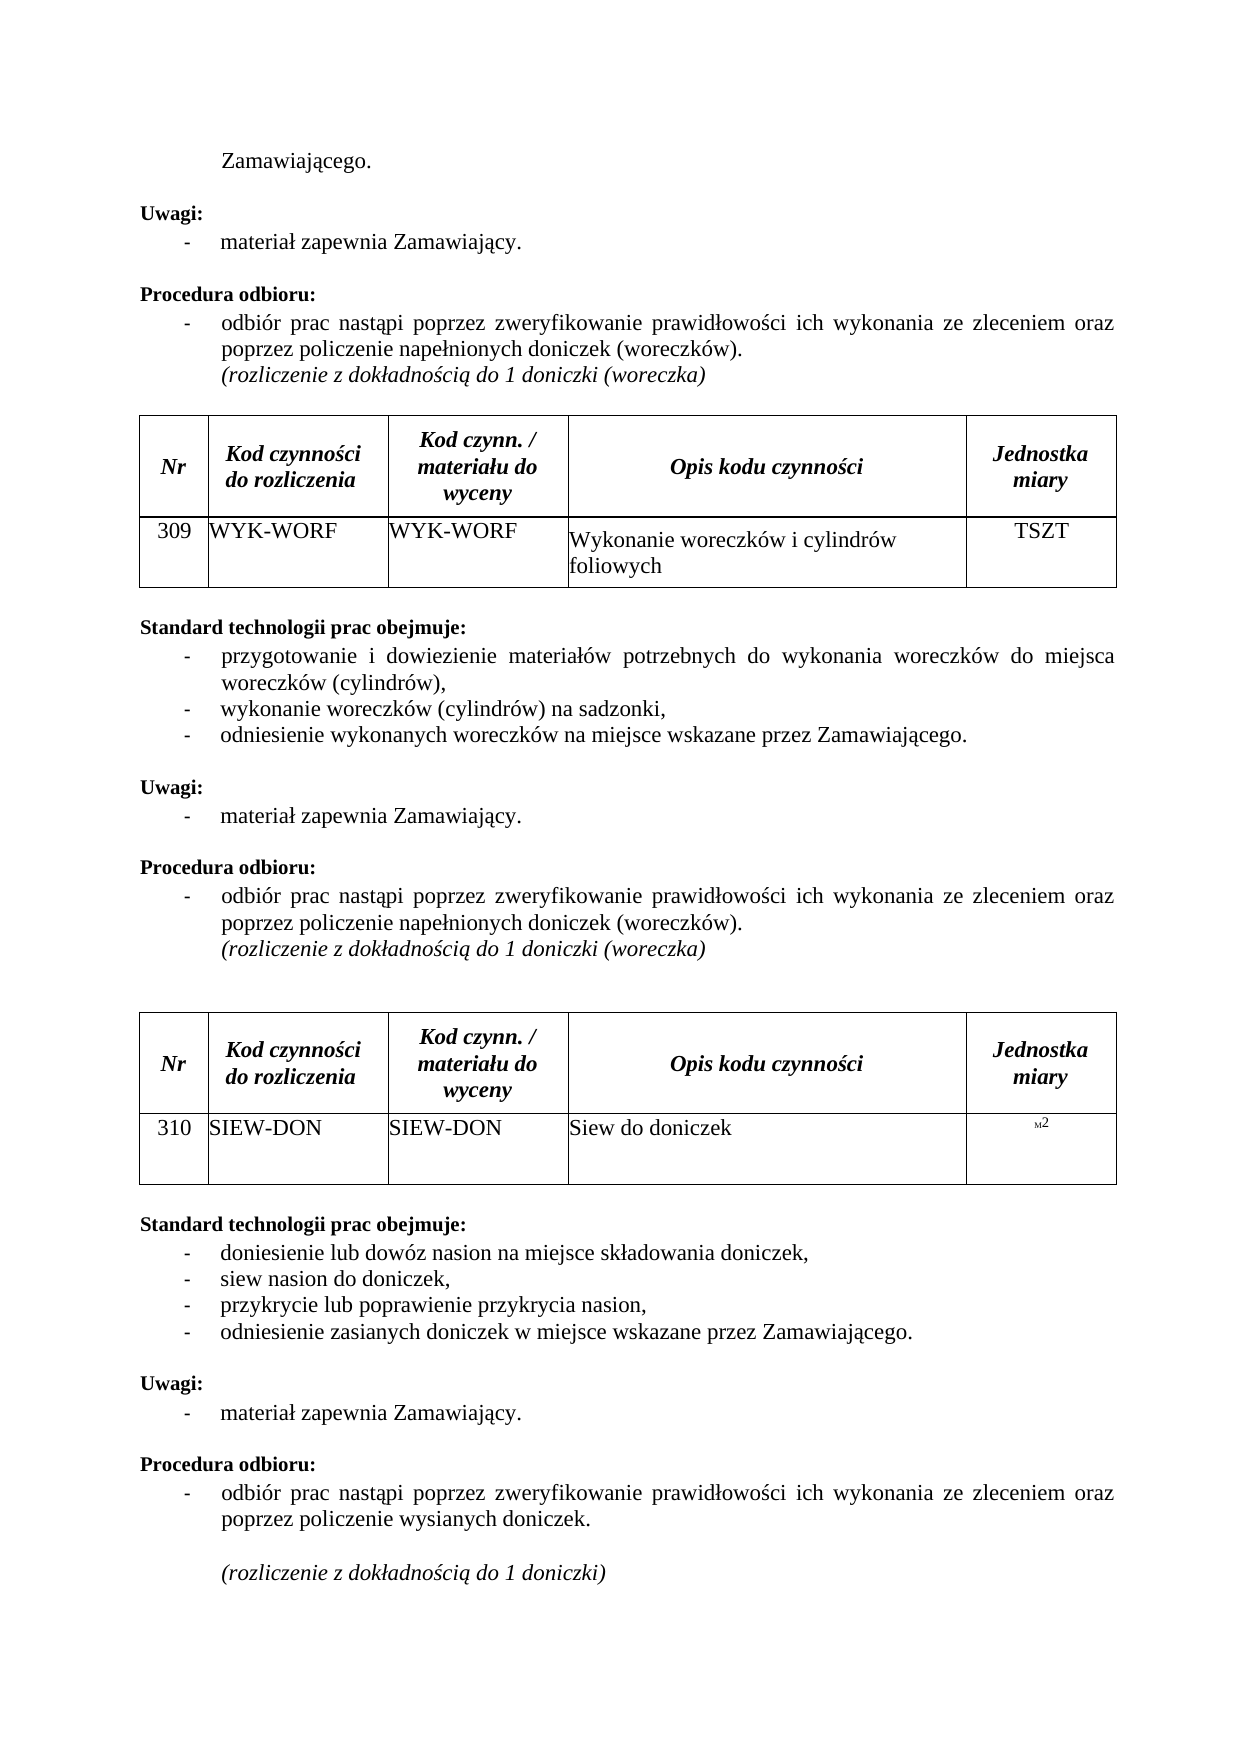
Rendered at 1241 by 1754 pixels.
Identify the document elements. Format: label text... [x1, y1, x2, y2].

list materiał zapewnia Zamawiający. [140, 1398, 1116, 1425]
list materiał zapewnia Zamawiający. [140, 802, 1116, 828]
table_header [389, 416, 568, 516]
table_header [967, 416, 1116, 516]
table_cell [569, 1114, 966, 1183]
list wykonanie woreczków (cylindrów) na sadzonki, [140, 695, 1116, 721]
list materiał zapewnia Zamawiający. [140, 228, 1116, 254]
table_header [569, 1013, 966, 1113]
list odniesienie wykonanych woreczków na miejsce wskazane przez Zamawiającego. [140, 721, 1116, 748]
text Procedura odbioru: [140, 282, 1116, 306]
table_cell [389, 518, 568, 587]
list odniesienie zasianych doniczek w miejsce wskazane przez Zamawiającego. [140, 1318, 1116, 1344]
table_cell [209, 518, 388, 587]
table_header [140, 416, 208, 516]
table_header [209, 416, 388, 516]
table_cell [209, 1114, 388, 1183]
text Standard technologii prac obejmuje: [140, 1212, 1116, 1236]
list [183, 147, 1116, 174]
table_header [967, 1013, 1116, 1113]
list siew nasion do doniczek, [140, 1265, 1116, 1292]
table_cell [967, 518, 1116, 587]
text Uwagi: [140, 1371, 1116, 1395]
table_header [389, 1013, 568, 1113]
list doniesienie lub dowóz nasion na miejsce składowania doniczek, [140, 1239, 1116, 1265]
text (rozliczenie z dokładnością do 1 doniczki) [140, 1559, 1116, 1585]
text Procedura odbioru: [140, 855, 1116, 879]
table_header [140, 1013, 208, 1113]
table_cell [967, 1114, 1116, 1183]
text Uwagi: [140, 201, 1116, 225]
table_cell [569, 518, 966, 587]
text (rozliczenie z dokładnością do 1 doniczki (woreczka) [140, 361, 1116, 388]
text Uwagi: [140, 775, 1116, 799]
text Standard technologii prac obejmuje: [140, 615, 1116, 639]
text Procedura odbioru: [140, 1452, 1116, 1476]
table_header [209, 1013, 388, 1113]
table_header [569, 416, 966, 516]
list przykrycie lub poprawienie przykrycia nasion, [140, 1292, 1116, 1318]
list odbiór prac nastąpi poprzez zweryfikowanie prawidłowości ich wykonania ze zleceniem oraz poprzez policzenie napełnionych doniczek (woreczków). [183, 882, 1116, 935]
list odbiór prac nastąpi poprzez zweryfikowanie prawidłowości ich wykonania ze zleceniem oraz poprzez policzenie napełnionych doniczek (woreczków). [183, 309, 1116, 361]
list odbiór prac nastąpi poprzez zweryfikowanie prawidłowości ich wykonania ze zleceniem oraz poprzez policzenie wysianych doniczek. [183, 1479, 1116, 1532]
text (rozliczenie z dokładnością do 1 doniczki (woreczka) [140, 935, 1116, 962]
list przygotowanie i dowiezienie materiałów potrzebnych do wykonania woreczków do miejsca woreczków (cylindrów), [183, 642, 1116, 695]
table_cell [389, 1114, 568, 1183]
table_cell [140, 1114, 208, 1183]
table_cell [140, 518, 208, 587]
